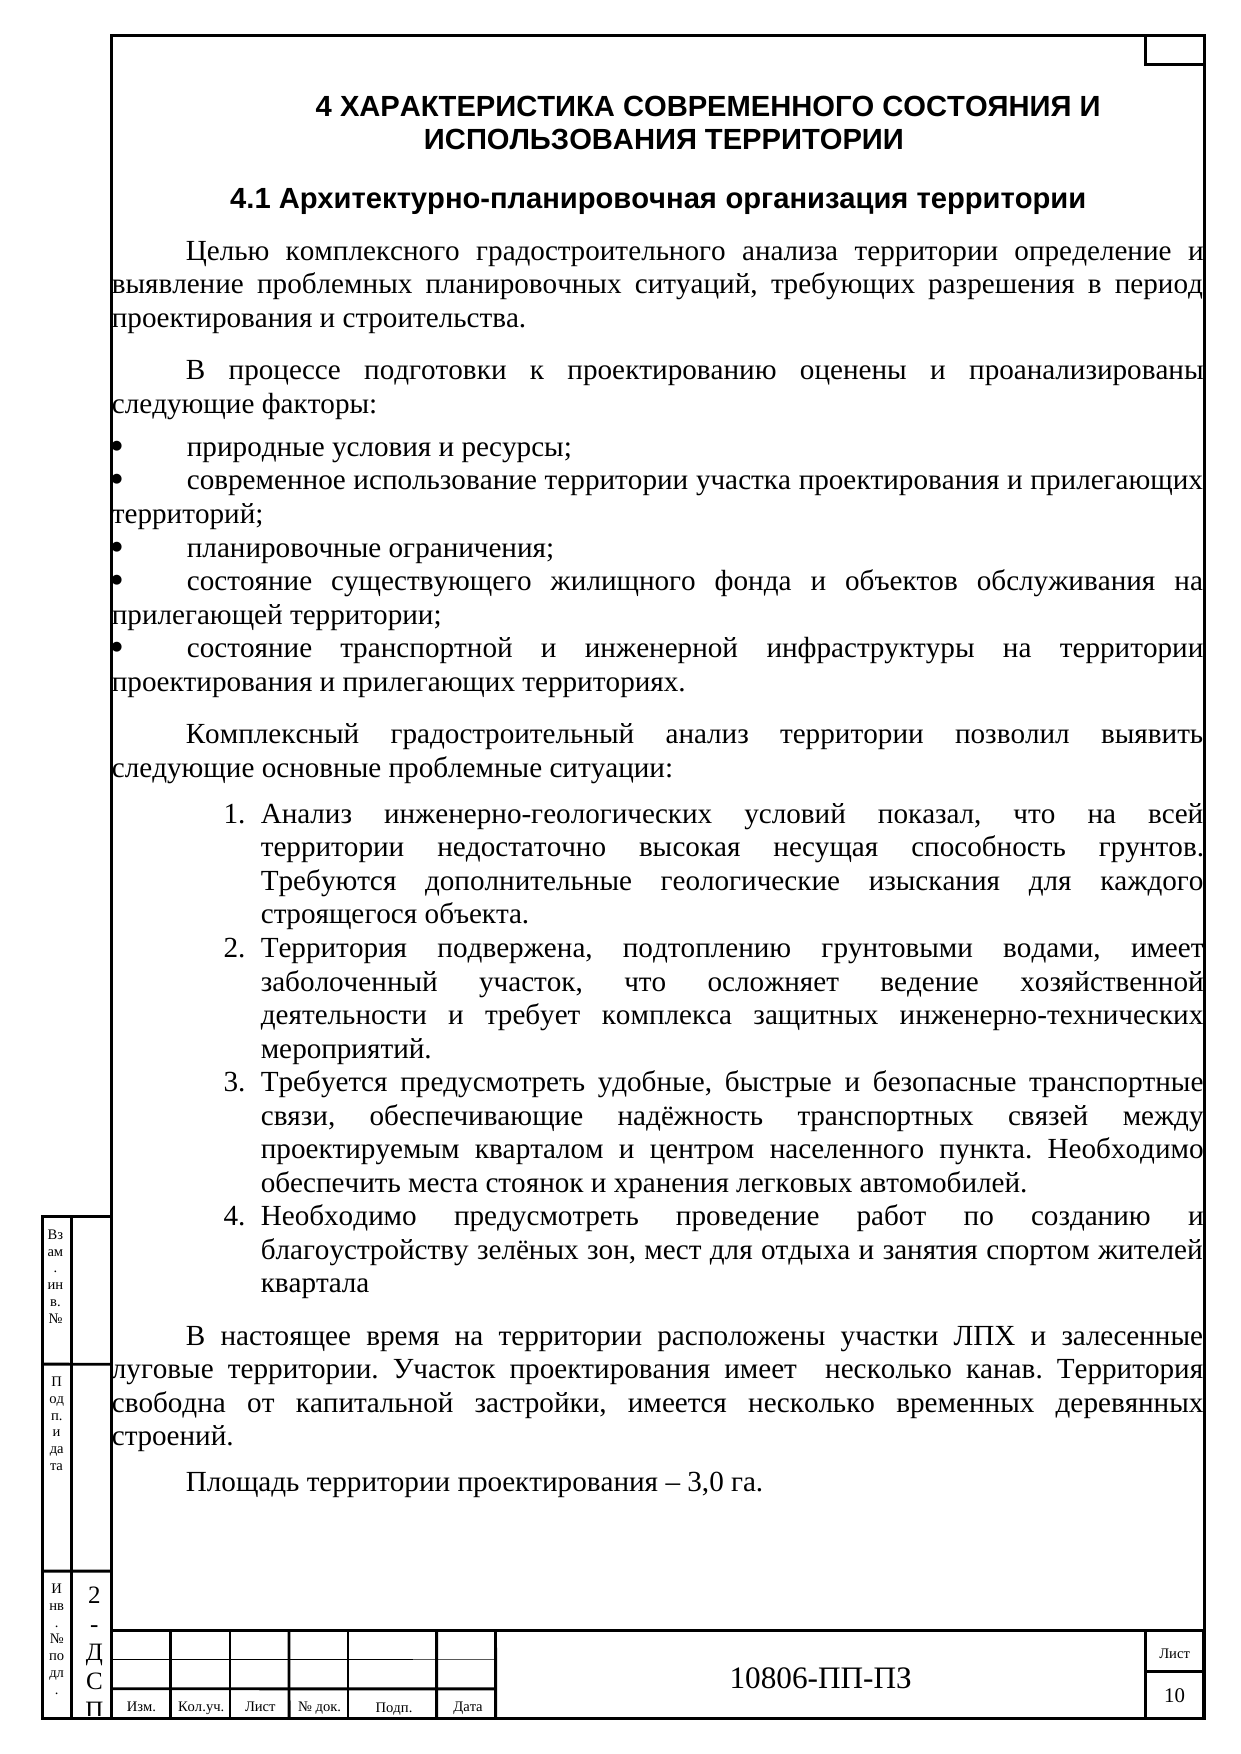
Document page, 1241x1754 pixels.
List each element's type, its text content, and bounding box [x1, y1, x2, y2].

list ХАРАКТЕРИСТИКА СОВРЕМЕННОГО СОСТОЯНИЯ И ИСПОЛЬЗОВАНИЯ ТЕРРИТОРИИ [141, 89, 1186, 156]
list Архитектурно-планировочная организация территории [141, 181, 1186, 214]
list Анализ инженерно-геологических условий показал, что на всей территории недостаточно высокая несущая способность грунтов. Требуются дополнительные геологические изыскания для каждого строящегося объекта. [223, 796, 1204, 930]
list состояние транспортной и инженерной инфраструктуры на территории проектирования и прилегающих территориях. [112, 631, 1204, 698]
list современное использование территории участка проектирования и прилегающих территорий; [112, 462, 1204, 530]
list природные условия и ресурсы; [112, 429, 1204, 462]
list Территория подвержена, подтоплению грунтовыми водами, имеет заболоченный участок, что осложняет ведение хозяйственной деятельности и требует комплекса защитных инженерно-технических мероприятий. [223, 930, 1204, 1064]
text Комплексный градостроительный анализ территории позволил выявить следующие основные проблемные ситуации: [112, 716, 1204, 783]
list Необходимо предусмотреть проведение работ по созданию и благоустройству зелёных зон, мест для отдыха и занятия спортом жителей квартала [223, 1198, 1204, 1299]
text В настоящее время на территории расположены участки ЛПХ и залесенные луговые территории. Участок проектирования имеет несколько канав. Территория свободна от капитальной застройки, имеется несколько временных деревянных строений. [112, 1318, 1204, 1452]
text Целью комплексного градостроительного анализа территории определение и выявление проблемных планировочных ситуаций, требующих разрешения в период проектирования и строительства. [112, 233, 1204, 334]
text Площадь территории проектирования – 3,0 га. [112, 1464, 1204, 1498]
list состояние существующего жилищного фонда и объектов обслуживания на прилегающей территории; [112, 563, 1204, 631]
text В процессе подготовки к проектированию оценены и проанализированы следующие факторы: [112, 352, 1204, 419]
list планировочные ограничения; [112, 530, 1204, 563]
list Требуется предусмотреть удобные, быстрые и безопасные транспортные связи, обеспечивающие надёжность транспортных связей между проектируемым кварталом и центром населенного пункта. Необходимо обеспечить места стоянок и хранения легковых автомобилей. [223, 1064, 1204, 1198]
